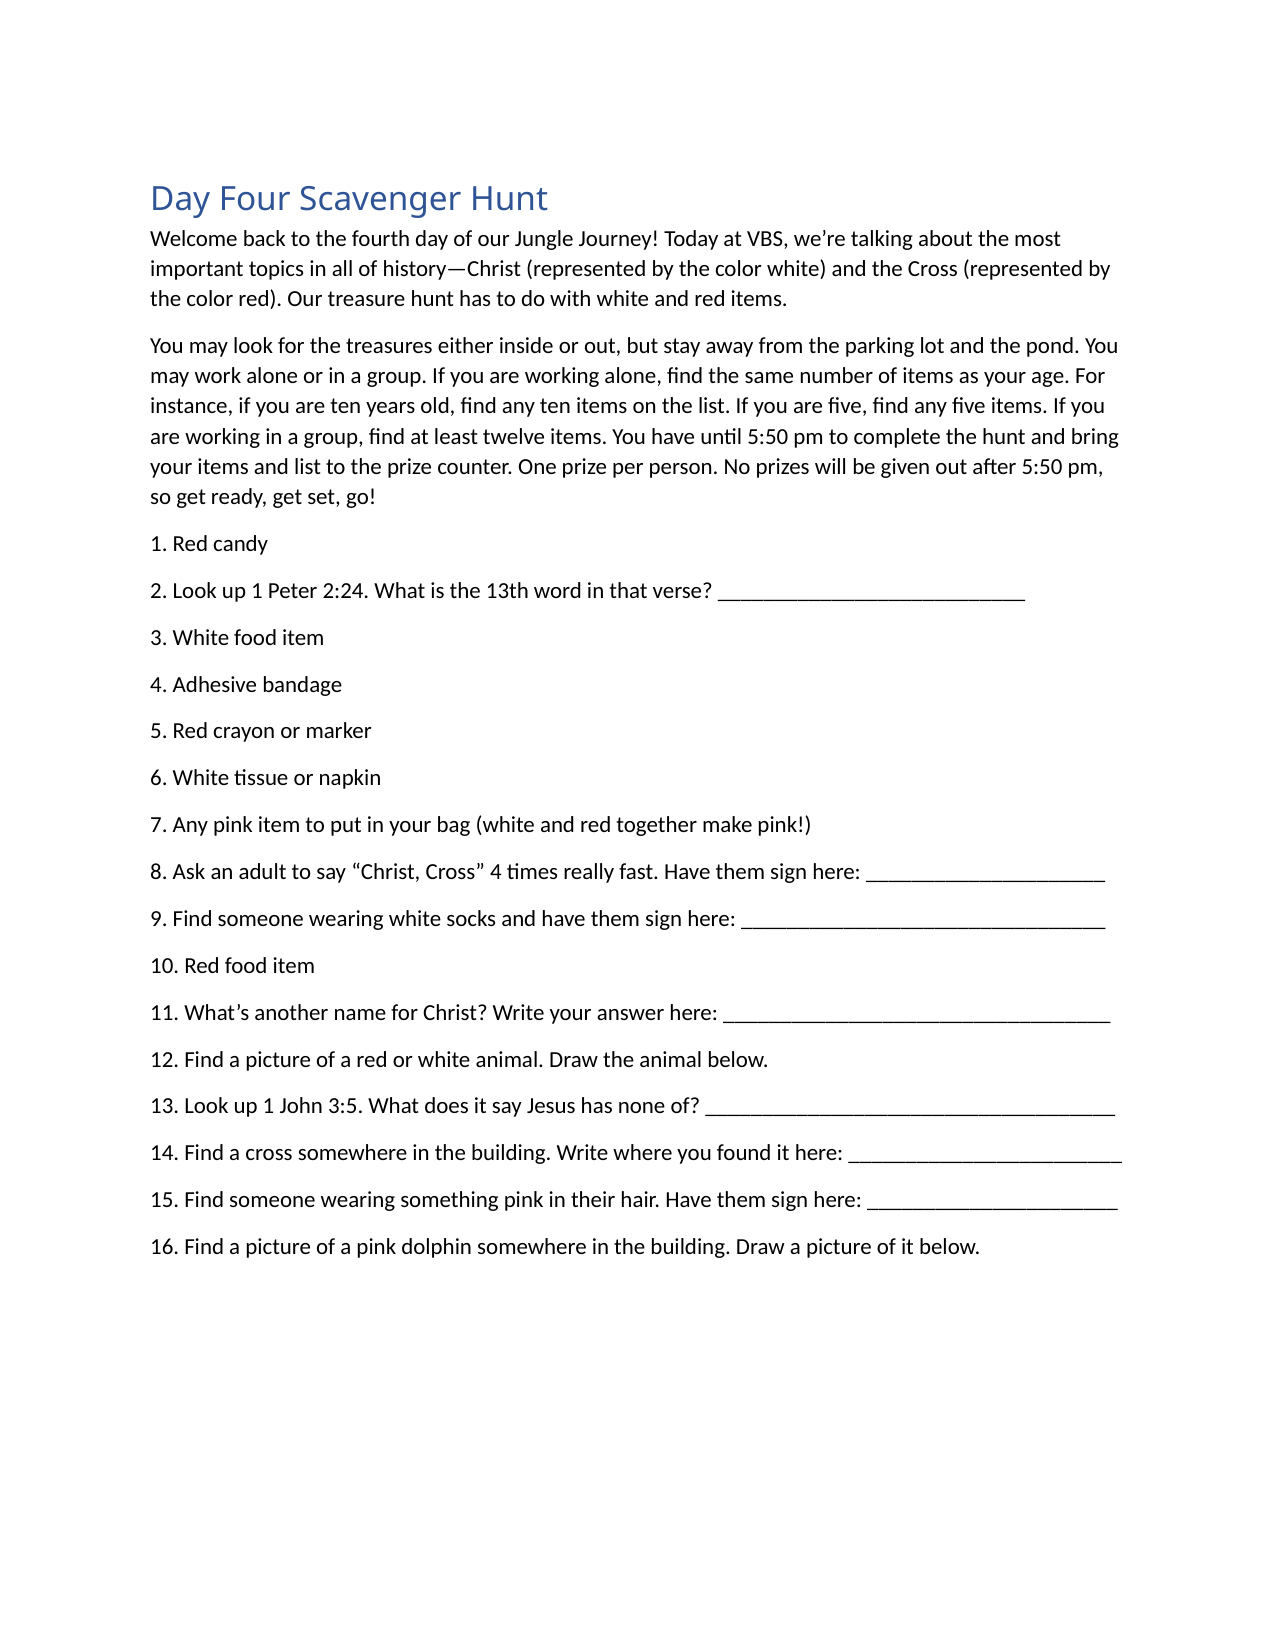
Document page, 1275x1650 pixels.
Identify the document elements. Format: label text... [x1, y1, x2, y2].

text 4. Adhesive bandage [150, 670, 1125, 698]
text You may look for the treasures either inside or out, but stay away from the parking lot and the pond. You may work alone or in a group. If you are working alone, find the same number of items as your age. For instance, if you are ten years old, find any ten items on the list. If you are five, find any five items. If you are working in a group, find at least twelve items. You have until 5:50 pm to complete the hunt and bring your items and list to the prize counter. One prize per person. No prizes will be given out after 5:50 pm, so get ready, get set, go! [150, 331, 1125, 510]
text 11. What’s another name for Christ? Write your answer here: __________________________________ [150, 998, 1125, 1026]
text 5. Red crayon or marker [150, 717, 1125, 745]
text 8. Ask an adult to say “Christ, Cross” 4 times really fast. Have them sign here: _____________________ [150, 857, 1125, 885]
text 3. White food item [150, 623, 1125, 651]
text 12. Find a picture of a red or white animal. Draw the animal below. [150, 1045, 1125, 1073]
text 9. Find someone wearing white socks and have them sign here: ________________________________ [150, 904, 1125, 932]
text Welcome back to the fourth day of our Jungle Journey! Today at VBS, we’re talking about the most important topics in all of history—Christ (represented by the color white) and the Cross (represented by the color red). Our treasure hunt has to do with white and red items. [150, 224, 1125, 312]
text 6. White tissue or napkin [150, 763, 1125, 792]
text 14. Find a cross somewhere in the building. Write where you found it here: ________________________ [150, 1138, 1125, 1167]
text 15. Find someone wearing something pink in their hair. Have them sign here: ______________________ [150, 1185, 1125, 1213]
text 13. Look up 1 John 3:5. What does it say Jesus has none of? ____________________________________ [150, 1092, 1125, 1120]
text 16. Find a picture of a pink dolphin somewhere in the building. Draw a picture of it below. [150, 1232, 1125, 1260]
text 10. Red food item [150, 951, 1125, 979]
subtitle Day Four Scavenger Hunt [150, 175, 1125, 220]
text 1. Red candy [150, 529, 1125, 557]
text 2. Look up 1 Peter 2:24. What is the 13th word in that verse? ___________________________ [150, 576, 1125, 604]
text 7. Any pink item to put in your bag (white and red together make pink!) [150, 810, 1125, 838]
